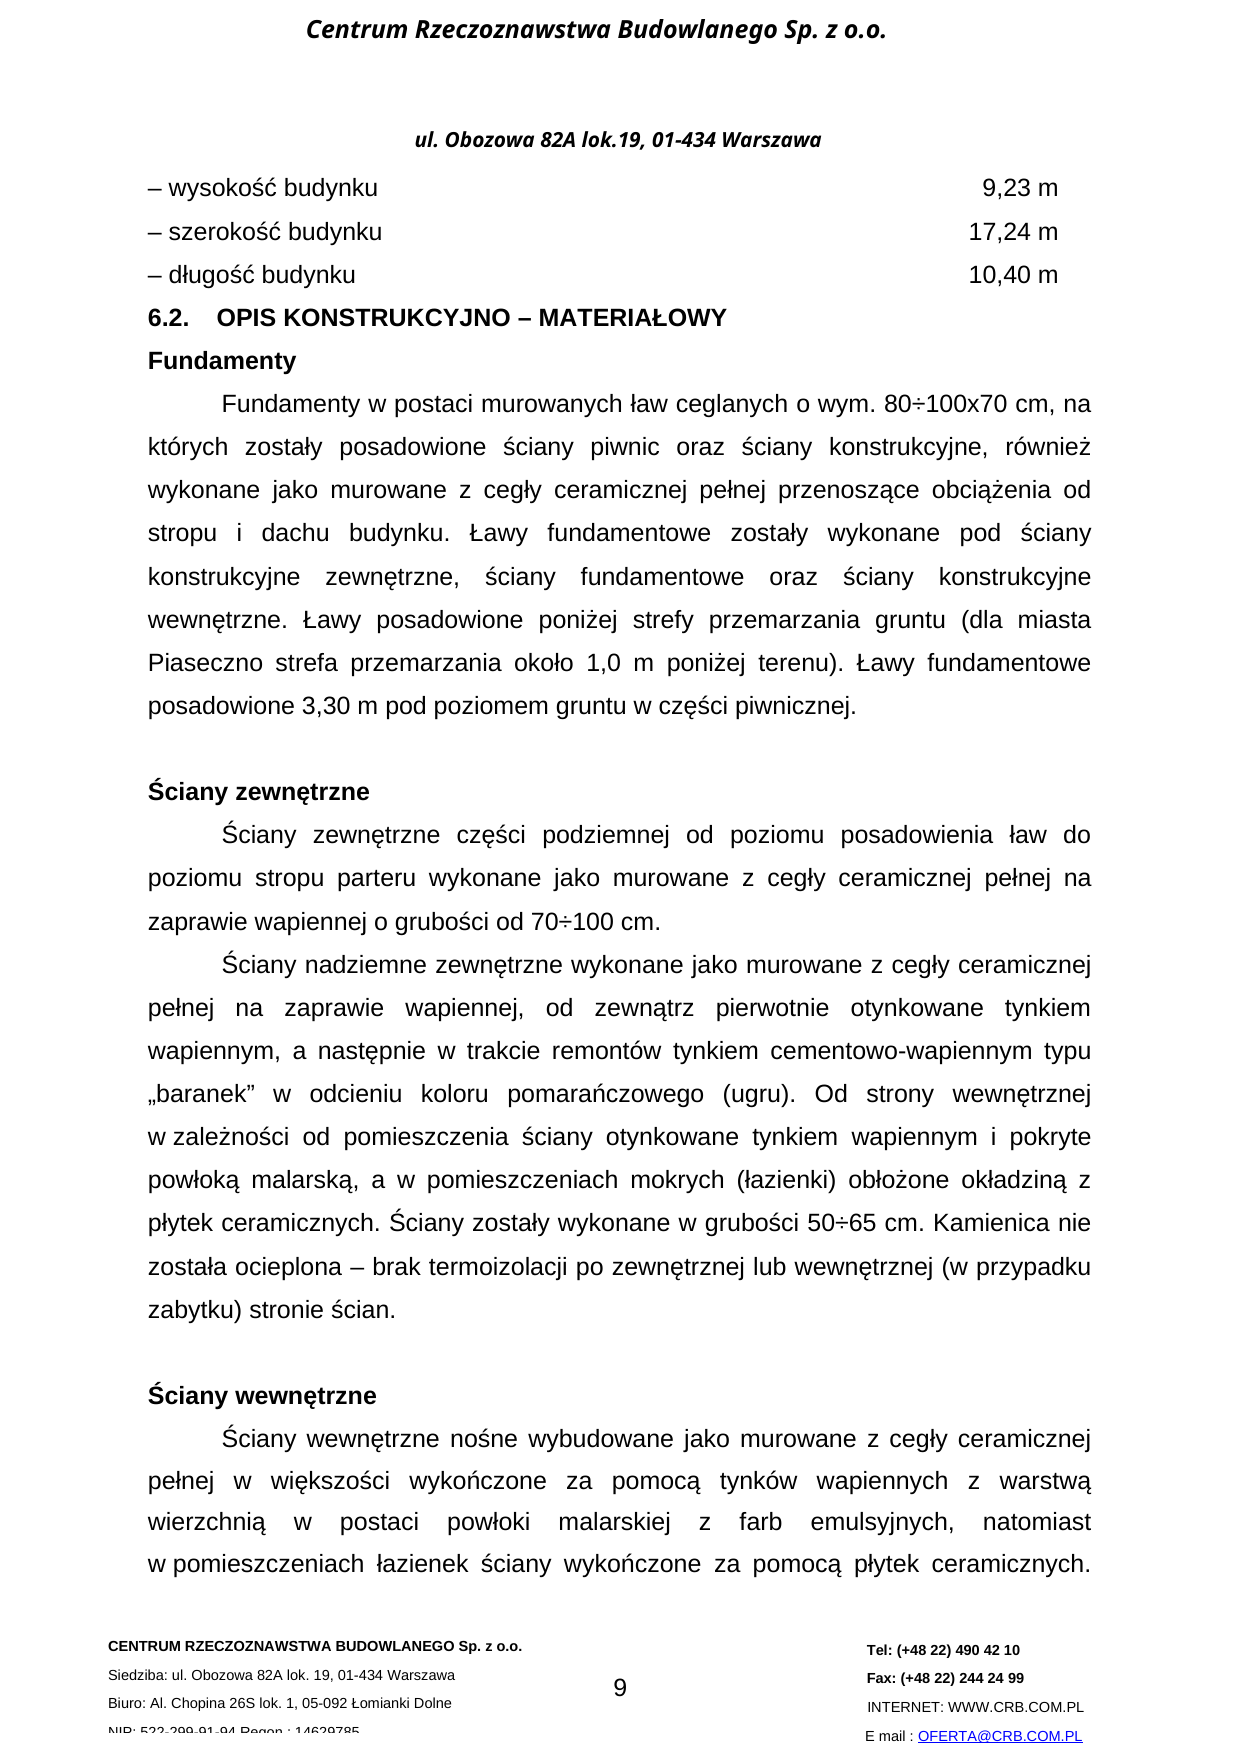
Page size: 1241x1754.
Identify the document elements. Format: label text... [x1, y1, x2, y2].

text – szerokość budynku 17,24 m [148, 217, 1093, 245]
text Ściany zewnętrzne [148, 777, 1093, 806]
text – długość budynku 10,40 m [148, 260, 1093, 288]
text Ściany nadziemne zewnętrzne wykonane jako murowane z cegły ceramicznej pełnej na zaprawie wapiennej, od zewnątrz pierwotnie otynkowane tynkiem wapiennym, a następnie w trakcie remontów tynkiem cementowo-wapiennym typu „baranek” w odcieniu koloru pomarańczowego (ugru). Od strony wewnętrznej w zależności od pomieszczenia ściany otynkowane tynkiem wapiennym i pokryte powłoką malarską, a w pomieszczeniach mokrych (łazienki) obłożone okładziną z płytek ceramicznych. Ściany zostały wykonane w grubości 50÷65 cm. Kamienica nie została ocieplona – brak termoizolacji po zewnętrznej lub wewnętrznej (w przypadku zabytku) stronie ścian. [148, 950, 1093, 1323]
text Ściany zewnętrzne części podziemnej od poziomu posadowienia ław do poziomu stropu parteru wykonane jako murowane z cegły ceramicznej pełnej na zaprawie wapiennej o grubości od 70÷100 cm. [148, 820, 1093, 935]
text Ściany wewnętrzne [148, 1381, 1093, 1410]
text Fundamenty [148, 346, 1093, 375]
text Fundamenty w postaci murowanych ław ceglanych o wym. 80÷100x70 cm, na których zostały posadowione ściany piwnic oraz ściany konstrukcyjne, również wykonane jako murowane z cegły ceramicznej pełnej przenoszące obciążenia od stropu i dachu budynku. Ławy fundamentowe zostały wykonane pod ściany konstrukcyjne zewnętrzne, ściany fundamentowe oraz ściany konstrukcyjne wewnętrzne. Ławy posadowione poniżej strefy przemarzania gruntu (dla miasta Piaseczno strefa przemarzania około 1,0 m poniżej terenu). Ławy fundamentowe posadowione 3,30 m pod poziomem gruntu w części piwnicznej. [148, 389, 1093, 720]
list OPIS KONSTRUKCYJNO – MATERIAŁOWY [148, 303, 1093, 332]
text – wysokość budynku 9,23 m [148, 173, 1093, 202]
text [148, 1424, 1093, 1578]
